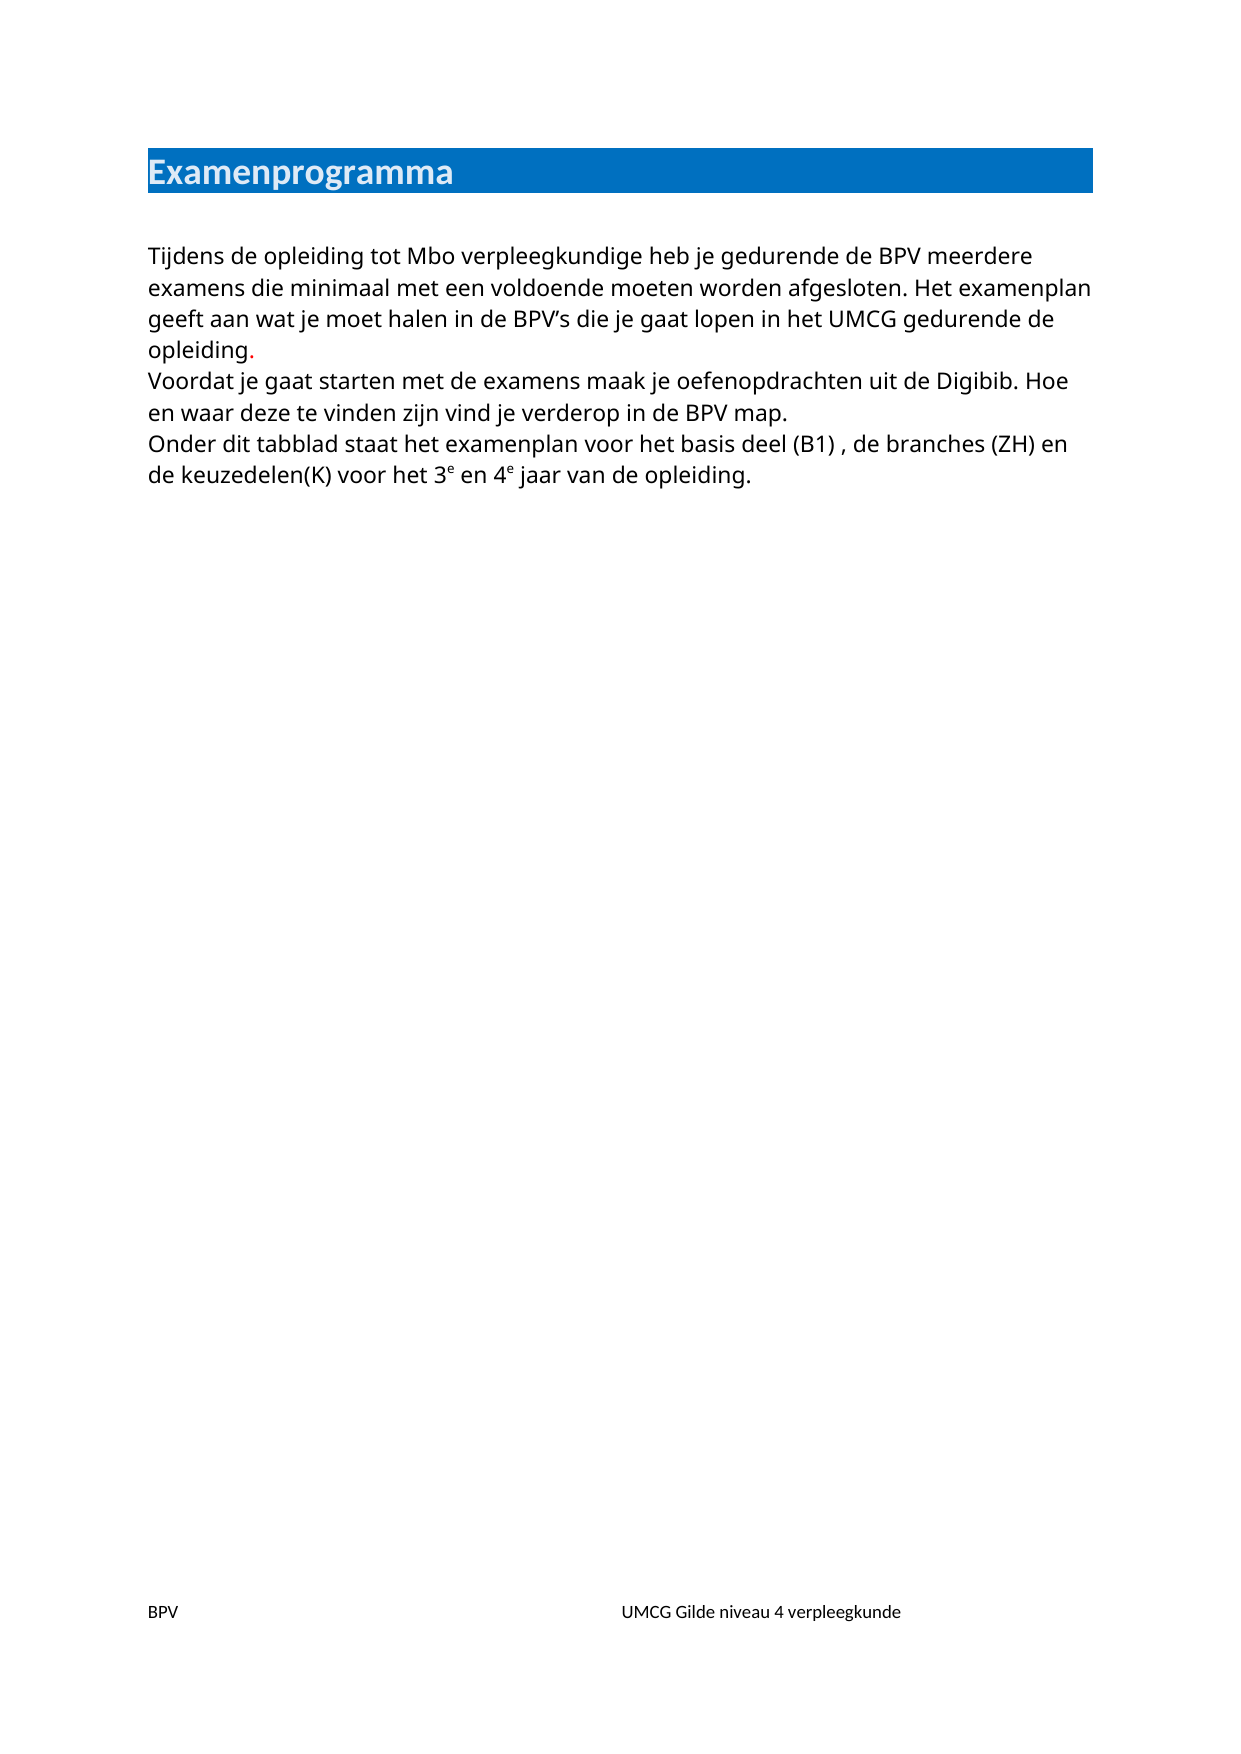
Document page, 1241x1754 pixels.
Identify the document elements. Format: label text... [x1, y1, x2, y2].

text Tijdens de opleiding tot Mbo verpleegkundige heb je gedurende de BPV meerdere examens die minimaal met een voldoende moeten worden afgesloten. Het examenplan geeft aan wat je moet halen in de BPV’s die je gaat lopen in het UMCG gedurende de opleiding. [255, 240, 1093, 365]
subtitle Examenprogramma [148, 148, 1093, 193]
text Onder dit tabblad staat het examenplan voor het basis deel (B1) , de branches (ZH) en de keuzedelen(K) voor het 3e en 4e jaar van de opleiding. [752, 428, 1093, 490]
text Voordat je gaat starten met de examens maak je oefenopdrachten uit de Digibib. Hoe en waar deze te vinden zijn vind je verderop in de BPV map. [788, 365, 1093, 428]
